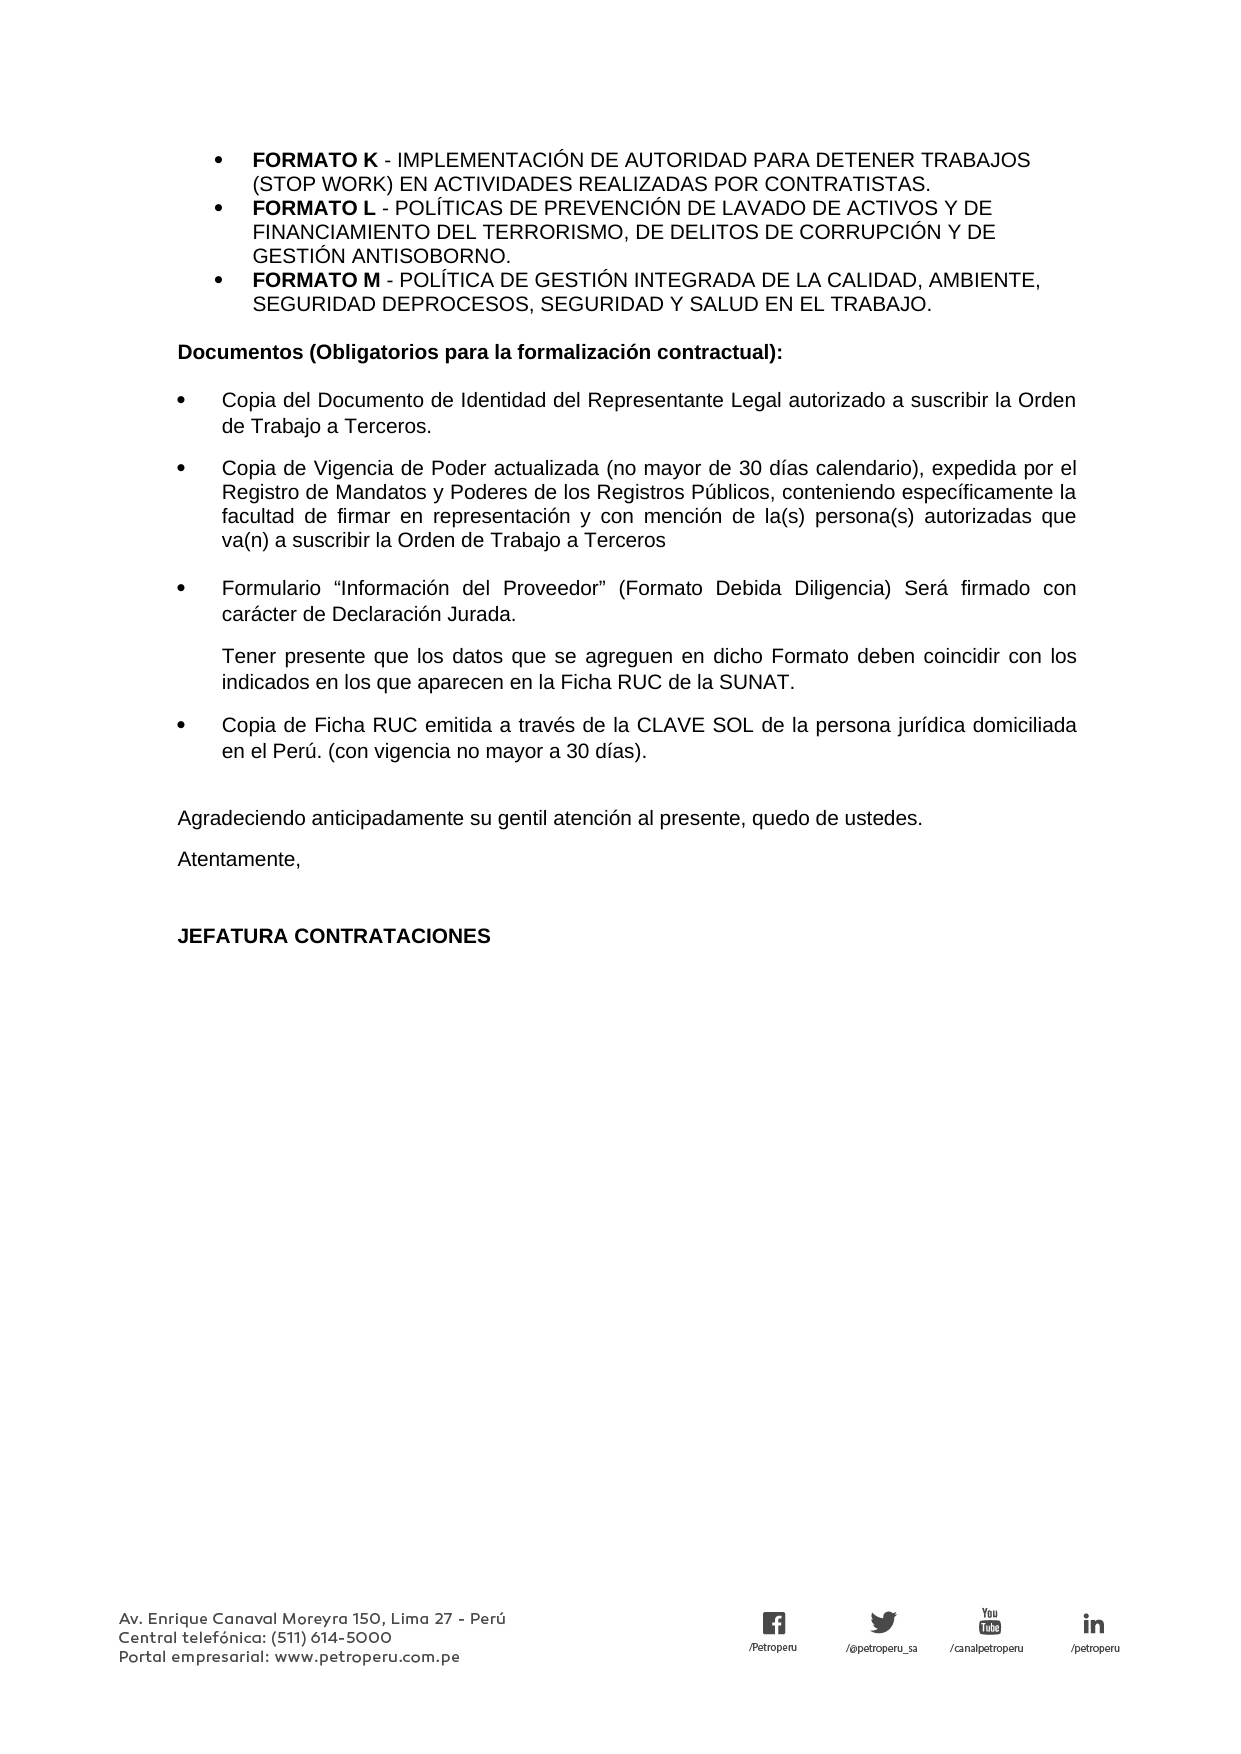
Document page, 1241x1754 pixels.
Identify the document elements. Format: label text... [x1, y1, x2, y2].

list Copia de Vigencia de Poder actualizada (no mayor de 30 días calendario), expedida por el Registro de Mandatos y Poderes de los Registros Públicos, conteniendo específicamente la facultad de firmar en representación y con mención de la(s) persona(s) autorizadas que va(n) a suscribir la Orden de Trabajo a Terceros [177, 456, 1078, 552]
list FORMATO L - POLÍTICAS DE PREVENCIÓN DE LAVADO DE ACTIVOS Y DE FINANCIAMIENTO DEL TERRORISMO, DE DELITOS DE CORRUPCIÓN Y DE GESTIÓN ANTISOBORNO. [215, 196, 1078, 268]
list FORMATO M - POLÍTICA DE GESTIÓN INTEGRADA DE LA CALIDAD, AMBIENTE, SEGURIDAD DEPROCESOS, SEGURIDAD Y SALUD EN EL TRABAJO. [215, 268, 1078, 316]
list Copia de Ficha RUC emitida a través de la CLAVE SOL de la persona jurídica domiciliada en el Perú. (con vigencia no mayor a 30 días). [177, 713, 1078, 763]
list FORMATO K - IMPLEMENTACIÓN DE AUTORIDAD PARA DETENER TRABAJOS (STOP WORK) EN ACTIVIDADES REALIZADAS POR CONTRATISTAS. [215, 148, 1078, 196]
text Documentos (Obligatorios para la formalización contractual): [177, 340, 1078, 364]
picture [0, 1599, 1239, 1754]
text Tener presente que los datos que se agreguen en dicho Formato deben coincidir con los indicados en los que aparecen en la Ficha RUC de la SUNAT. [222, 644, 1078, 694]
list Copia del Documento de Identidad del Representante Legal autorizado a suscribir la Orden de Trabajo a Terceros. [177, 388, 1078, 437]
list Formulario “Información del Proveedor” (Formato Debida Diligencia) Será firmado con carácter de Declaración Jurada. [177, 576, 1078, 626]
text Atentamente, [177, 847, 1086, 871]
text JEFATURA CONTRATACIONES [177, 923, 1086, 947]
text Agradeciendo anticipadamente su gentil atención al presente, quedo de ustedes. [177, 805, 1078, 830]
